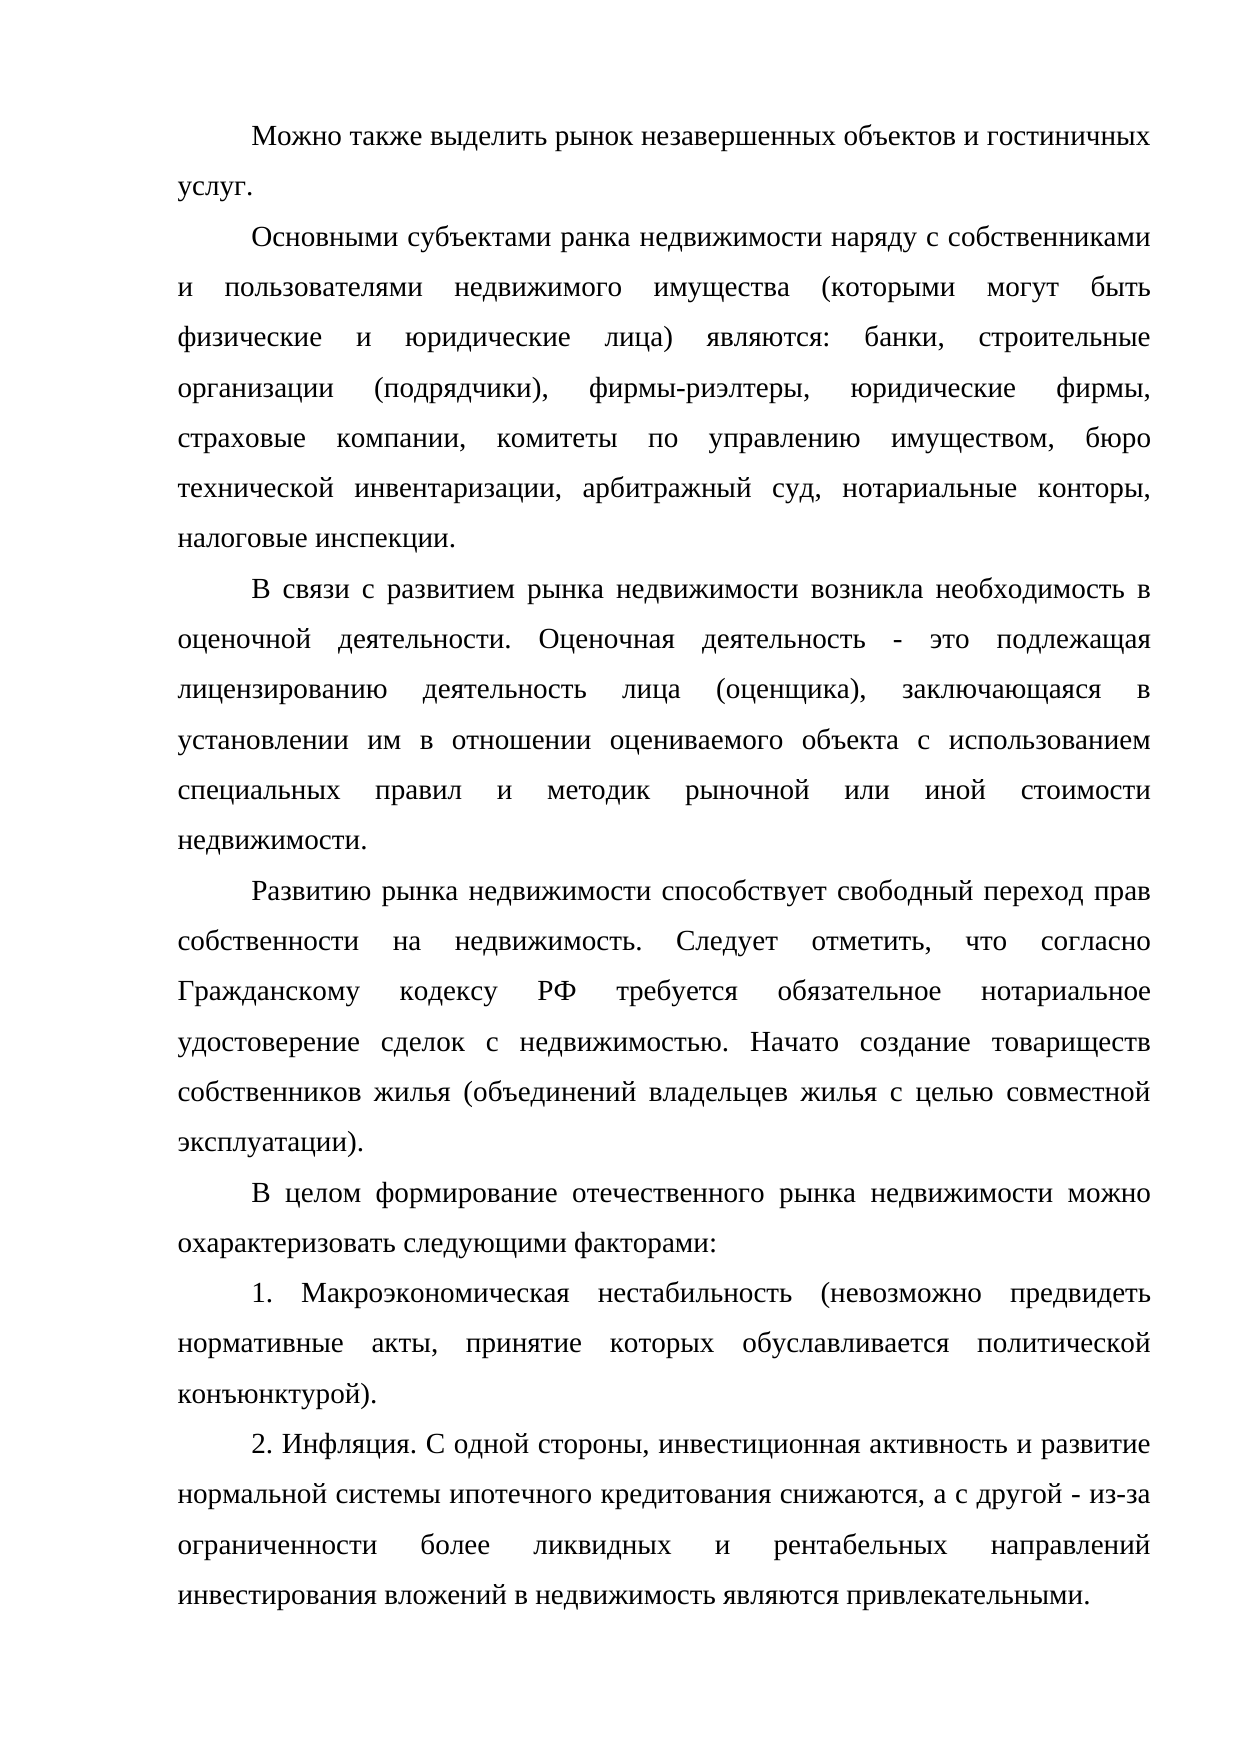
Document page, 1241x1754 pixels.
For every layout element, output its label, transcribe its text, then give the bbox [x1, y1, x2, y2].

text Можно также выделить рынок незавершенных объектов и гостиничных услуг. [177, 118, 1152, 202]
text В целом формирование отечественного рынка недвижимости можно охарактеризовать следующими факторами: [177, 1175, 1152, 1258]
text 2. Инфляция. С одной стороны, инвестиционная активность и развитие нормальной системы ипотечного кредитования снижаются, а с другой - из-за ограниченности более ликвидных и рентабельных направлений инвестирования вложений в недвижимость являются привлекательными. [177, 1426, 1152, 1611]
text В связи с развитием рынка недвижимости возникла необходимость в оценочной деятельности. Оценочная деятельность - это подлежащая лицензированию деятельность лица (оценщика), заключающаяся в установлении им в отношении оцениваемого объекта с использованием специальных правил и методик рыночной или иной стоимости недвижимости. [177, 571, 1152, 856]
text Развитию рынка недвижимости способствует свободный переход прав собственности на недвижимость. Следует отметить, что согласно Гражданскому кодексу РФ требуется обязательное нотариальное удостоверение сделок с недвижимостью. Начато создание товариществ собственников жилья (объединений владельцев жилья с целью совместной эксплуатации). [177, 873, 1152, 1158]
text 1. Макроэкономическая нестабильность (невозможно предвидеть нормативные акты, принятие которых обуславливается политической конъюнктурой). [177, 1275, 1152, 1409]
text Основными субъектами ранка недвижимости наряду с собственниками и пользователями недвижимого имущества (которыми могут быть физические и юридические лица) являются: банки, строительные организации (подрядчики), фирмы-риэлтеры, юридические фирмы, страховые компании, комитеты по управлению имуществом, бюро технической инвентаризации, арбитражный суд, нотариальные конторы, налоговые инспекции. [177, 219, 1152, 554]
